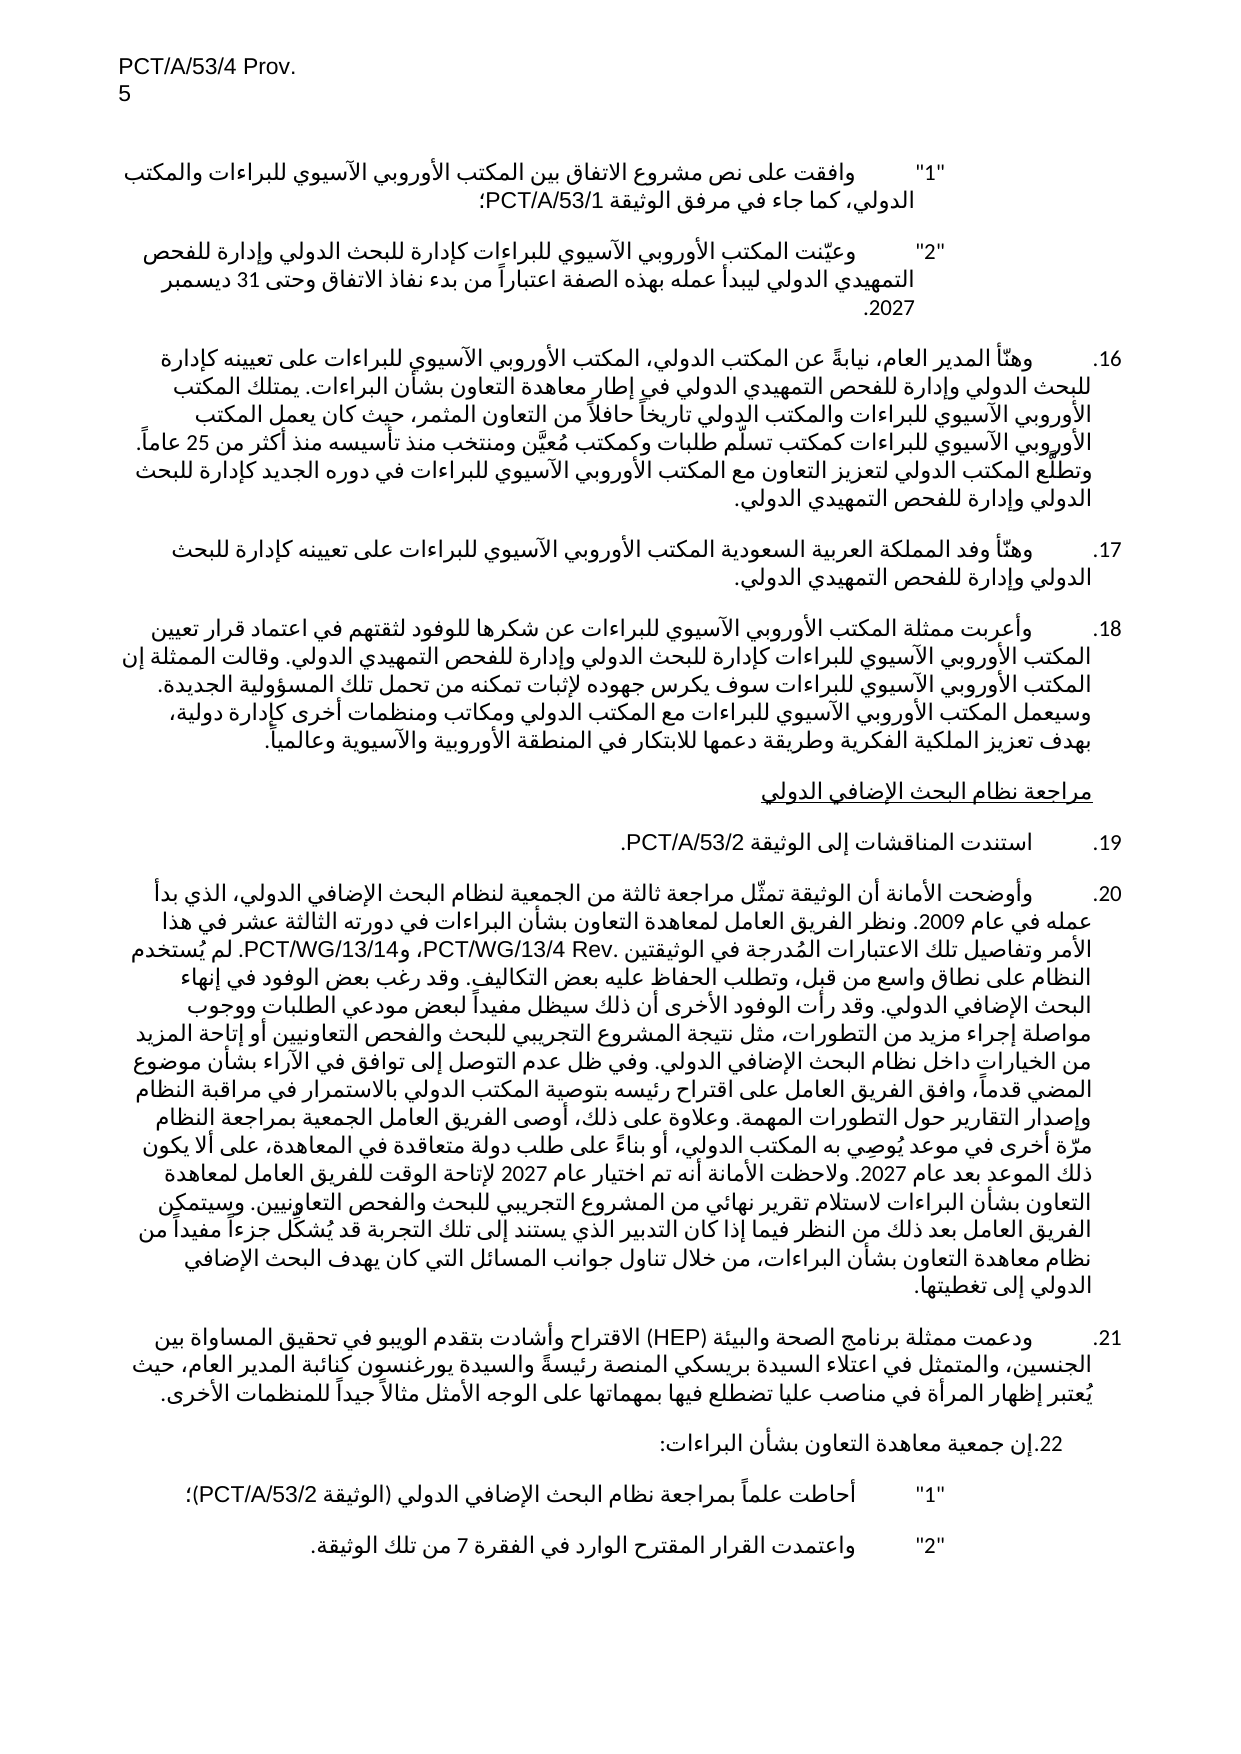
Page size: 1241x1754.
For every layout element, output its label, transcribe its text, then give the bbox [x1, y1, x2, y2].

list وافقت على نص مشروع الاتفاق بين المكتب الأوروبي الآسيوي للبراءات والمكتب الدولي، كما جاء في مرفق الوثيقة PCT/A/53/1؛ [118, 158, 945, 214]
list أحاطت علماً بمراجعة نظام البحث الإضافي الدولي (الوثيقة PCT/A/53/2)؛ [118, 1481, 945, 1508]
text استندت المناقشات إلى الوثيقة PCT/A/53/2. [118, 828, 1092, 856]
list وعيّنت المكتب الأوروبي الآسيوي للبراءات كإدارة للبحث الدولي وإدارة للفحص التمهيدي الدولي ليبدأ عمله بهذه الصفة اعتباراً من بدء نفاذ الاتفاق وحتى 31 ديسمبر 2027. [118, 237, 945, 322]
list واعتمدت القرار المقترح الوارد في الفقرة 7 من تلك الوثيقة. [118, 1531, 945, 1559]
text وأعربت ممثلة المكتب الأوروبي الآسيوي للبراءات عن شكرها للوفود لثقتهم في اعتماد قرار تعيين المكتب الأوروبي الآسيوي للبراءات كإدارة للبحث الدولي وإدارة للفحص التمهيدي الدولي. وقالت الممثلة إن المكتب الأوروبي الآسيوي للبراءات سوف يكرس جهوده لإثبات تمكنه من تحمل تلك المسؤولية الجديدة. وسيعمل المكتب الأوروبي الآسيوي للبراءات مع المكتب الدولي ومكاتب ومنظمات أخرى كإدارة دولية، بهدف تعزيز الملكية الفكرية وطريقة دعمها للابتكار في المنطقة الأوروبية والآسيوية وعالمياً. [118, 614, 1092, 754]
text وأوضحت الأمانة أن الوثيقة تمثّل مراجعة ثالثة من الجمعية لنظام البحث الإضافي الدولي، الذي بدأ عمله في عام 2009. ونظر الفريق العامل لمعاهدة التعاون بشأن البراءات في دورته الثالثة عشر في هذا الأمر وتفاصيل تلك الاعتبارات المُدرجة في الوثيقتين .PCT/WG/13/4 Rev، وPCT/WG/13/14. لم يُستخدم النظام على نطاق واسع من قبل، وتطلب الحفاظ عليه بعض التكاليف. وقد رغب بعض الوفود في إنهاء البحث الإضافي الدولي. وقد رأت الوفود الأخرى أن ذلك سيظل مفيداً لبعض مودعي الطلبات ووجوب مواصلة إجراء مزيد من التطورات، مثل نتيجة المشروع التجريبي للبحث والفحص التعاونيين أو إتاحة المزيد من الخيارات داخل نظام البحث الإضافي الدولي. وفي ظل عدم التوصل إلى توافق في الآراء بشأن موضوع المضي قدماً، وافق الفريق العامل على اقتراح رئيسه بتوصية المكتب الدولي بالاستمرار في مراقبة النظام وإصدار التقارير حول التطورات المهمة. وعلاوة على ذلك، أوصى الفريق العامل الجمعية بمراجعة النظام مرّة أخرى في موعد يُوصِي به المكتب الدولي، أو بناءً على طلب دولة متعاقدة في المعاهدة، على ألا يكون ذلك الموعد بعد عام 2027. ولاحظت الأمانة أنه تم اختيار عام 2027 لإتاحة الوقت للفريق العامل لمعاهدة التعاون بشأن البراءات لاستلام تقرير نهائي من المشروع التجريبي للبحث والفحص التعاونيين. وسيتمكن الفريق العامل بعد ذلك من النظر فيما إذا كان التدبير الذي يستند إلى تلك التجربة قد يُشكِّل جزءاً مفيداً من نظام معاهدة التعاون بشأن البراءات، من خلال تناول جوانب المسائل التي كان يهدف البحث الإضافي الدولي إلى تغطيتها. [118, 879, 1092, 1300]
text وهنّأ وفد المملكة العربية السعودية المكتب الأوروبي الآسيوي للبراءات على تعيينه كإدارة للبحث الدولي وإدارة للفحص التمهيدي الدولي. [118, 536, 1092, 592]
text مراجعة نظام البحث الإضافي الدولي [118, 777, 1092, 806]
text ودعمت ممثلة برنامج الصحة والبيئة (HEP) الاقتراح وأشادت بتقدم الويبو في تحقيق المساواة بين الجنسين، والمتمثل في اعتلاء السيدة بريسكي المنصة رئيسةً والسيدة يورغنسون كنائبة المدير العام، حيث يُعتبر إظهار المرأة في مناصب عليا تضطلع فيها بمهماتها على الوجه الأمثل مثالاً جيداً للمنظمات الأخرى. [118, 1323, 1092, 1407]
text إن جمعية معاهدة التعاون بشأن البراءات: [118, 1429, 1033, 1458]
text وهنّأ المدير العام، نيابةً عن المكتب الدولي، المكتب الأوروبي الآسيوي للبراءات على تعيينه كإدارة للبحث الدولي وإدارة للفحص التمهيدي الدولي في إطار معاهدة التعاون بشأن البراءات. يمتلك المكتب الأوروبي الآسيوي للبراءات والمكتب الدولي تاريخاً حافلاً من التعاون المثمر، حيث كان يعمل المكتب الأوروبي الآسيوي للبراءات كمكتب تسلّم طلبات وكمكتب مُعيَّن ومنتخب منذ تأسيسه منذ أكثر من 25 عاماً. وتطلَّع المكتب الدولي لتعزيز التعاون مع المكتب الأوروبي الآسيوي للبراءات في دوره الجديد كإدارة للبحث الدولي وإدارة للفحص التمهيدي الدولي. [118, 344, 1092, 513]
